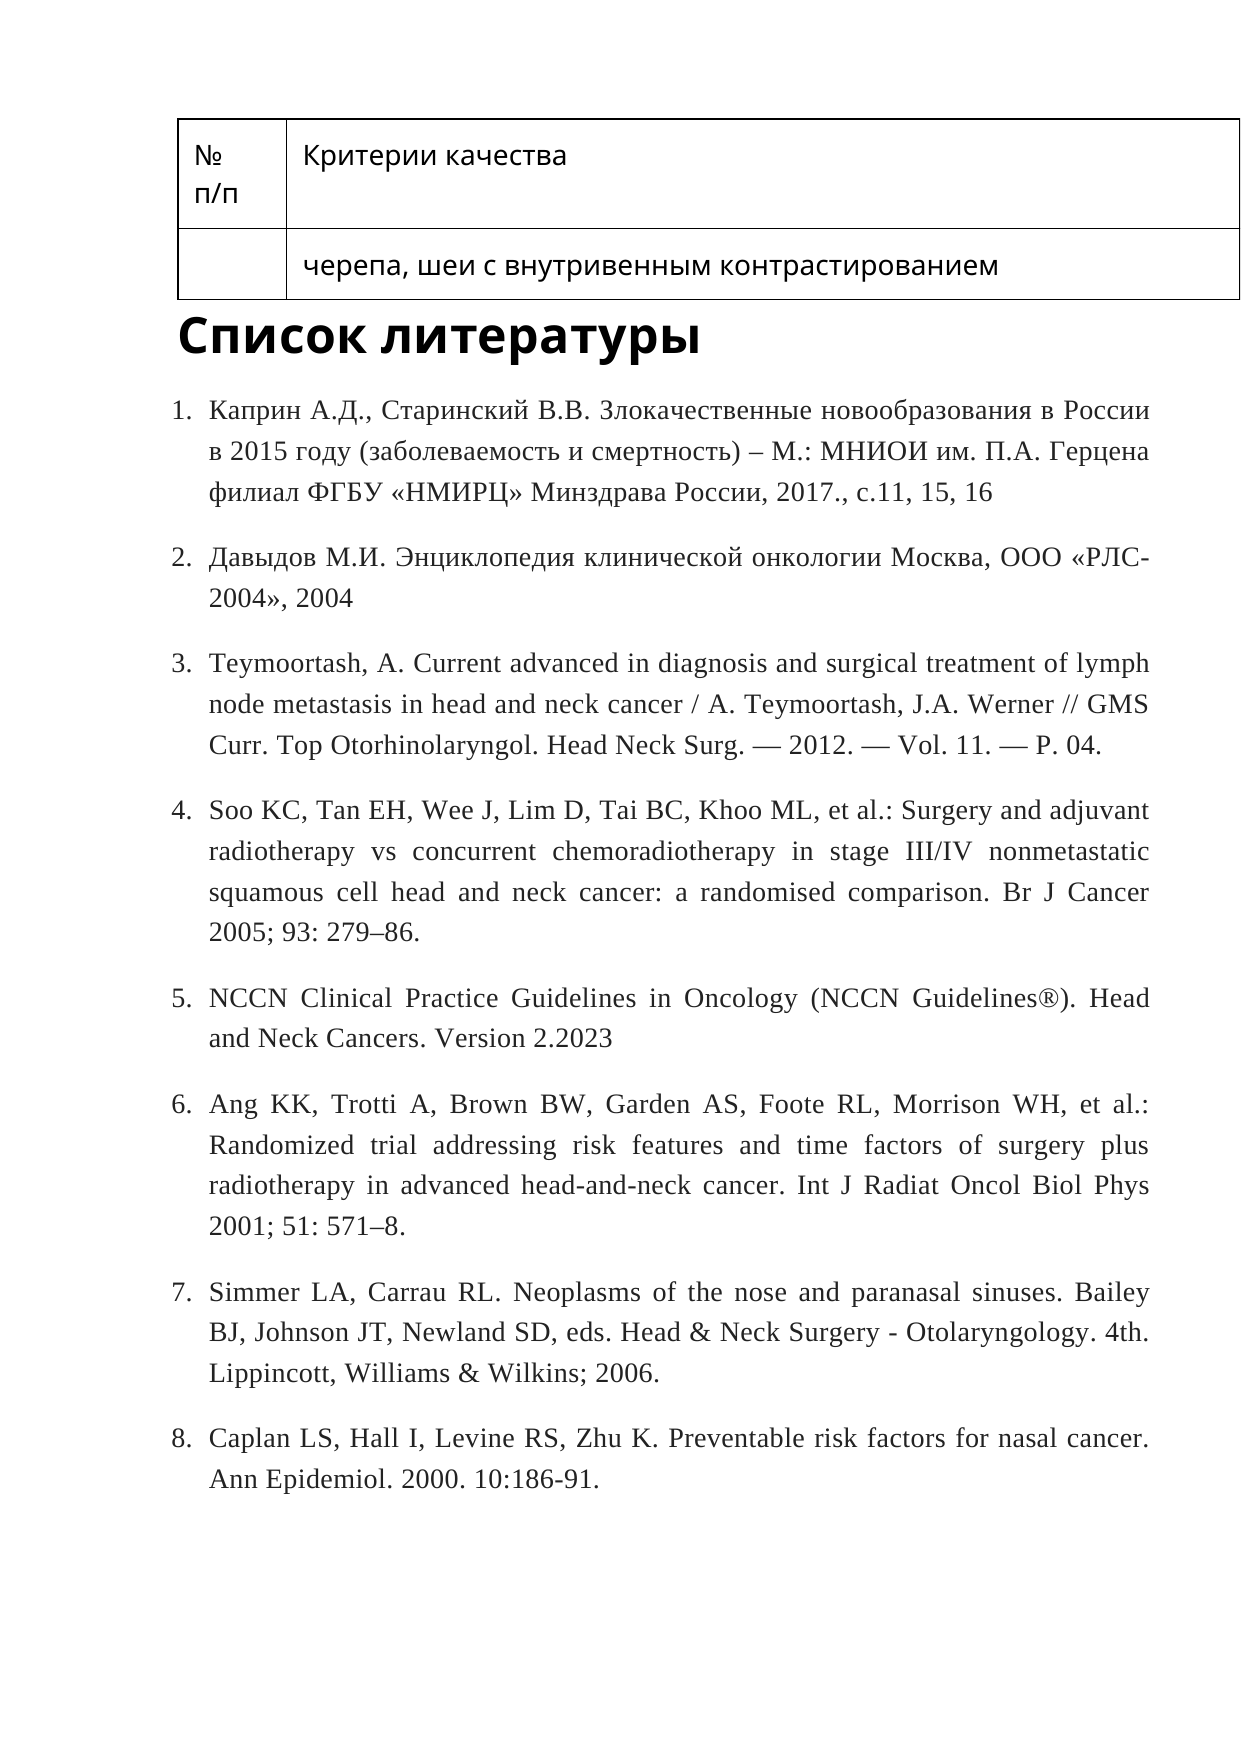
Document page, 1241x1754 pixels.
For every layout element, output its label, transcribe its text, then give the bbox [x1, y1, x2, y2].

list Каприн А.Д., Старинский В.В. Злокачественные новообразования в России в 2015 году (заболеваемость и смертность) – М.: МНИОИ им. П.А. Герцена филиал ФГБУ «НМИРЦ» Минздрава России, 2017., с.11, 15, 16 [171, 385, 1152, 507]
list Caplan LS, Hall I, Levine RS, Zhu K. Preventable risk factors for nasal cancer. Ann Epidemiol. 2000. 10:186-91. [171, 1413, 1152, 1494]
list Simmer LA, Carrau RL. Neoplasms of the nose and paranasal sinuses. Bailey BJ, Johnson JT, Newland SD, eds. Head & Neck Surgery - Otolaryngology. 4th. Lippincott, Williams & Wilkins; 2006. [171, 1266, 1152, 1388]
list Soo KC, Tan EH, Wee J, Lim D, Tai BC, Khoo ML, et al.: Surgery and adjuvant radiotherapy vs concurrent chemoradiotherapy in stage III/IV nonmetastatic squamous cell head and neck cancer: a randomised comparison. Br J Cancer 2005; 93: 279–86. [171, 785, 1152, 948]
table_cell 3. [179, 229, 286, 299]
table_header Критерии качества [287, 120, 1239, 228]
table_header № п/п [179, 120, 286, 228]
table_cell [287, 229, 1239, 299]
list Ang KK, Trotti A, Brown BW, Garden AS, Foote RL, Morrison WH, et al.: Randomized trial addressing risk features and time factors of surgery plus radiotherapy in advanced head-and-neck cancer. Int J Radiat Oncol Biol Phys 2001; 51: 571–8. [171, 1079, 1152, 1241]
text Список литературы [177, 300, 1152, 368]
list NCCN Clinical Practice Guidelines in Oncology (NCCN Guidelines®). Head and Neck Cancers. Version 2.2023 [171, 973, 1152, 1054]
list Давыдов М.И. Энциклопедия клинической онкологии Москва, ООО «РЛС-2004», 2004 [171, 532, 1152, 613]
list Teymoortash, A. Current advanced in diagnosis and surgical treatment of lymph node metastasis in head and neck cancer / A. Teymoortash, J.A. Werner // GMS Curr. Top Otorhinolaryngol. Head Neck Surg. — 2012. — Vol. 11. — P. 04. [171, 638, 1152, 760]
